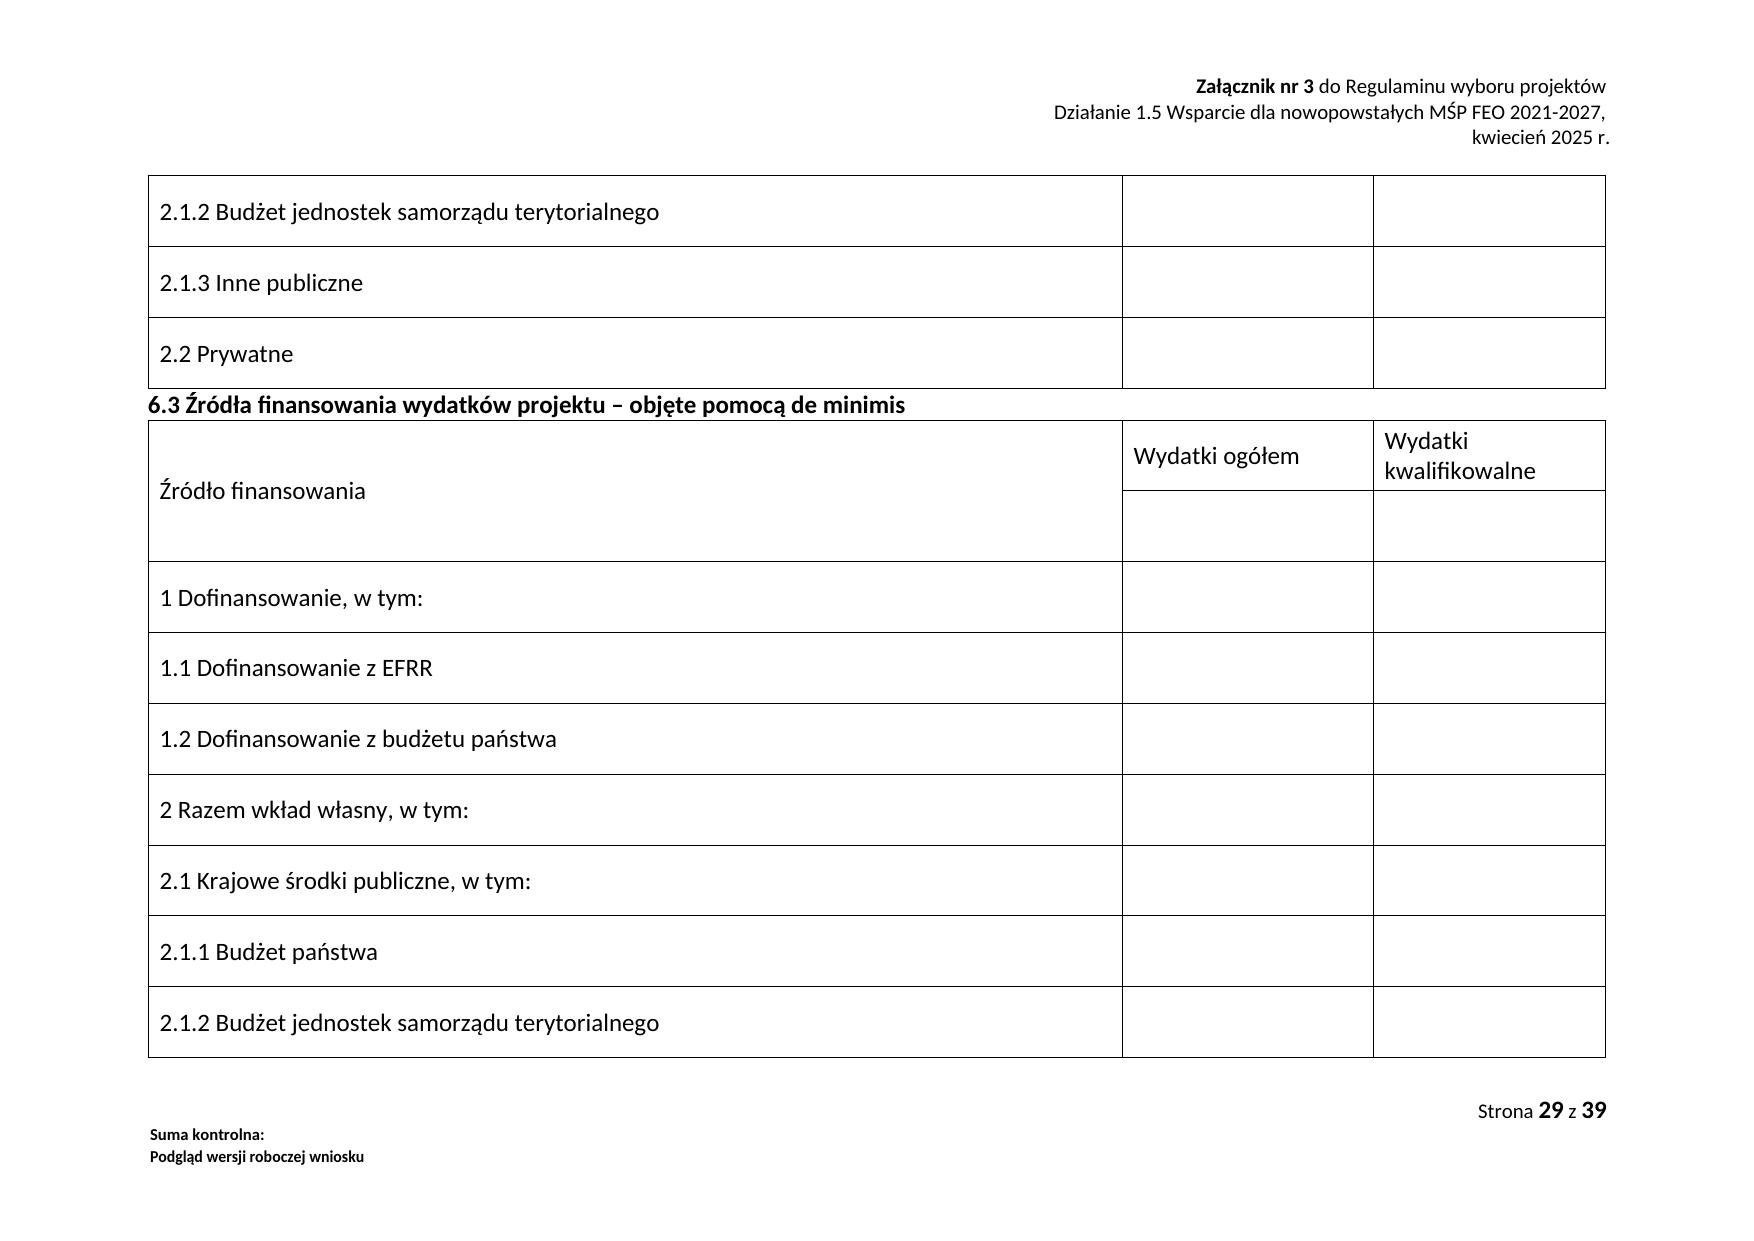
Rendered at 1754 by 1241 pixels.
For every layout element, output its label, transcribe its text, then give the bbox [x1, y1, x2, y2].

table_cell 1.2 Dofinansowanie z budżetu państwa [149, 704, 1122, 774]
table_cell [1123, 775, 1373, 844]
table_header Wydatki kwalifikowalne [1374, 421, 1605, 490]
table_cell [1374, 318, 1605, 388]
table_header Źródło finansowania [149, 421, 1122, 561]
table_cell [1123, 247, 1373, 317]
table_cell [1123, 987, 1373, 1057]
table_cell [1374, 987, 1605, 1057]
table_cell [1123, 176, 1373, 246]
table_cell [1374, 704, 1605, 774]
table_cell [1123, 491, 1373, 561]
table_cell [1374, 491, 1605, 561]
table_cell [1374, 562, 1605, 632]
table_cell 2.1.2 Budżet jednostek samorządu terytorialnego [149, 987, 1122, 1057]
text 6.3 Źródła finansowania wydatków projektu – objęte pomocą de minimis [148, 389, 1606, 419]
table_cell 2.2 Prywatne [149, 318, 1122, 388]
table_cell [1123, 916, 1373, 986]
table_cell [1123, 318, 1373, 388]
table_cell [1374, 775, 1605, 844]
table_cell [1374, 176, 1605, 246]
table_cell 2.1.3 Inne publiczne [149, 247, 1122, 317]
table_cell [1374, 846, 1605, 915]
table_cell [1374, 247, 1605, 317]
table_cell [1374, 633, 1605, 703]
table_cell 2 Razem wkład własny, w tym: [149, 775, 1122, 844]
table_header Wydatki ogółem [1123, 421, 1373, 490]
table_cell 1 Dofinansowanie, w tym: [149, 562, 1122, 632]
table_cell [1374, 916, 1605, 986]
table_cell [1123, 562, 1373, 632]
table_cell [1123, 704, 1373, 774]
table_cell 2.1.1 Budżet państwa [149, 916, 1122, 986]
table_cell 1.1 Dofinansowanie z EFRR [149, 633, 1122, 703]
table_cell [1123, 846, 1373, 915]
table_cell 2.1 Krajowe środki publiczne, w tym: [149, 846, 1122, 915]
table_cell 2.1.2 Budżet jednostek samorządu terytorialnego [149, 176, 1122, 246]
table_cell [1123, 633, 1373, 703]
